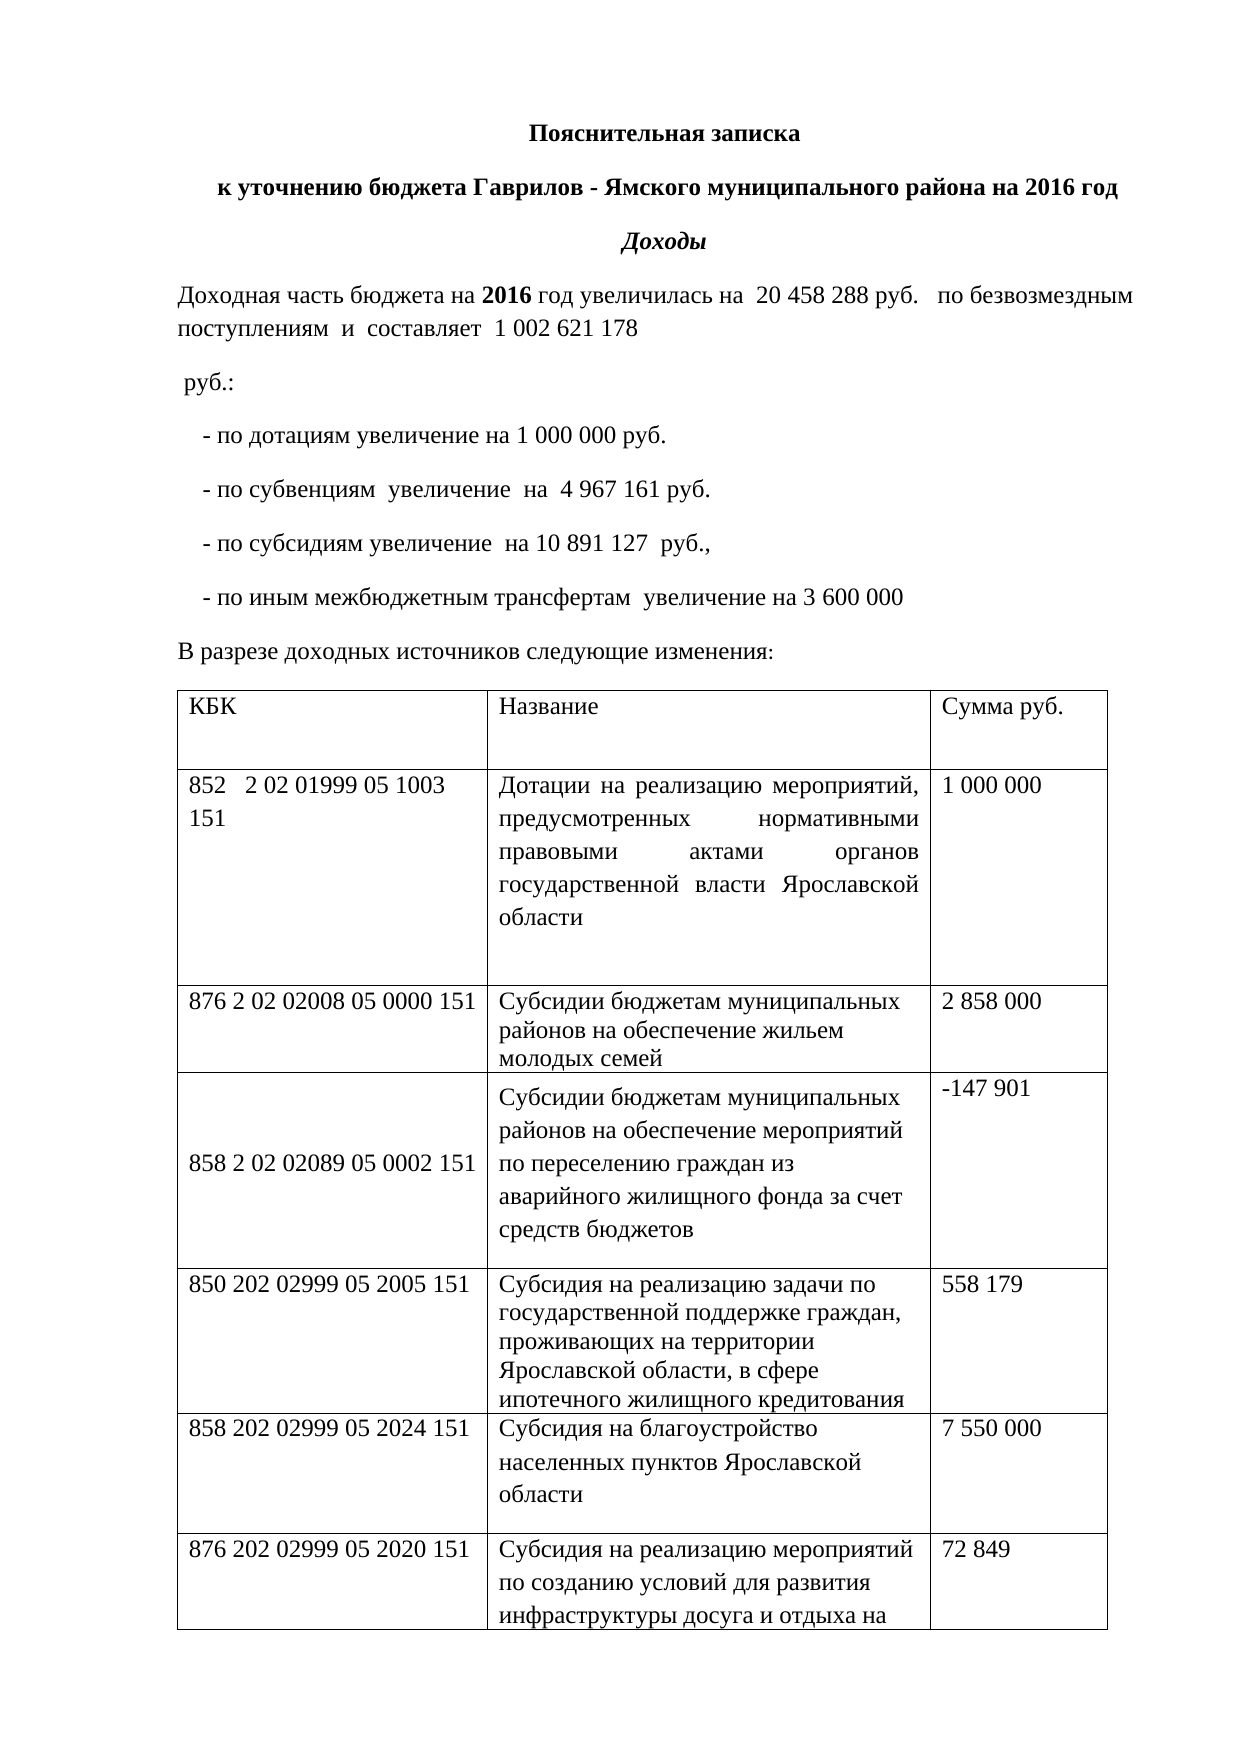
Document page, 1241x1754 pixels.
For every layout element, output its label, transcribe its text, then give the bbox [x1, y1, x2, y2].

text Доходная часть бюджета на 2016 год увеличилась на 20 458 288 руб. по безвозмездным поступлениям и составляет 1 002 621 178 [177, 280, 1152, 341]
table_cell 72 849 [931, 1534, 1107, 1629]
table_cell 1 000 000 [931, 770, 1107, 985]
text Доходы [177, 226, 1152, 254]
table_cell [178, 1534, 487, 1629]
table_cell 858 2 02 02089 05 0002 151 [178, 1073, 487, 1268]
table_header КБК [178, 691, 487, 769]
table_header Название [488, 691, 930, 769]
text к уточнению бюджета Гаврилов - Ямского муниципального района на 2016 год [177, 172, 1152, 201]
table_cell 558 179 [931, 1269, 1107, 1412]
text - по субвенциям увеличение на 4 967 161 руб. [177, 474, 1152, 503]
table_cell Субсидия на реализацию задачи по государственной поддержке граждан, проживающих на территории Ярославской области, в сфере ипотечного жилищного кредитования [488, 1269, 930, 1412]
text - по субсидиям увеличение на 10 891 127 руб., [177, 528, 1152, 557]
text - по иным межбюджетным трансфертам увеличение на 3 600 000 [177, 582, 1152, 611]
text - по дотациям увеличение на 1 000 000 руб. [177, 420, 1152, 449]
table_cell Субсидии бюджетам муниципальных районов на обеспечение жильем молодых семей [488, 986, 930, 1072]
text руб.: [177, 367, 1152, 395]
table_cell 876 2 02 02008 05 0000 151 [178, 986, 487, 1072]
table_header Сумма руб. [931, 691, 1107, 769]
table_cell 2 858 000 [931, 986, 1107, 1072]
table_cell 7 550 000 [931, 1414, 1107, 1533]
text Пояснительная записка [177, 118, 1152, 147]
table_cell Субсидия на благоустройство населенных пунктов Ярославской области [488, 1414, 930, 1533]
text В разрезе доходных источников следующие изменения: [177, 636, 1152, 665]
table_cell 852 2 02 01999 05 1003 151 [178, 770, 487, 985]
table_cell 858 202 02999 05 2024 151 [178, 1414, 487, 1533]
table_cell -147 901 [931, 1073, 1107, 1268]
table_cell 850 202 02999 05 2005 151 [178, 1269, 487, 1412]
table_cell Субсидии бюджетам муниципальных районов на обеспечение мероприятий по переселению граждан из аварийного жилищного фонда за счет средств бюджетов [488, 1073, 930, 1268]
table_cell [488, 1534, 930, 1629]
table_cell Дотации на реализацию мероприятий, предусмотренных нормативными правовыми актами органов государственной власти Ярославской области [488, 770, 930, 985]
